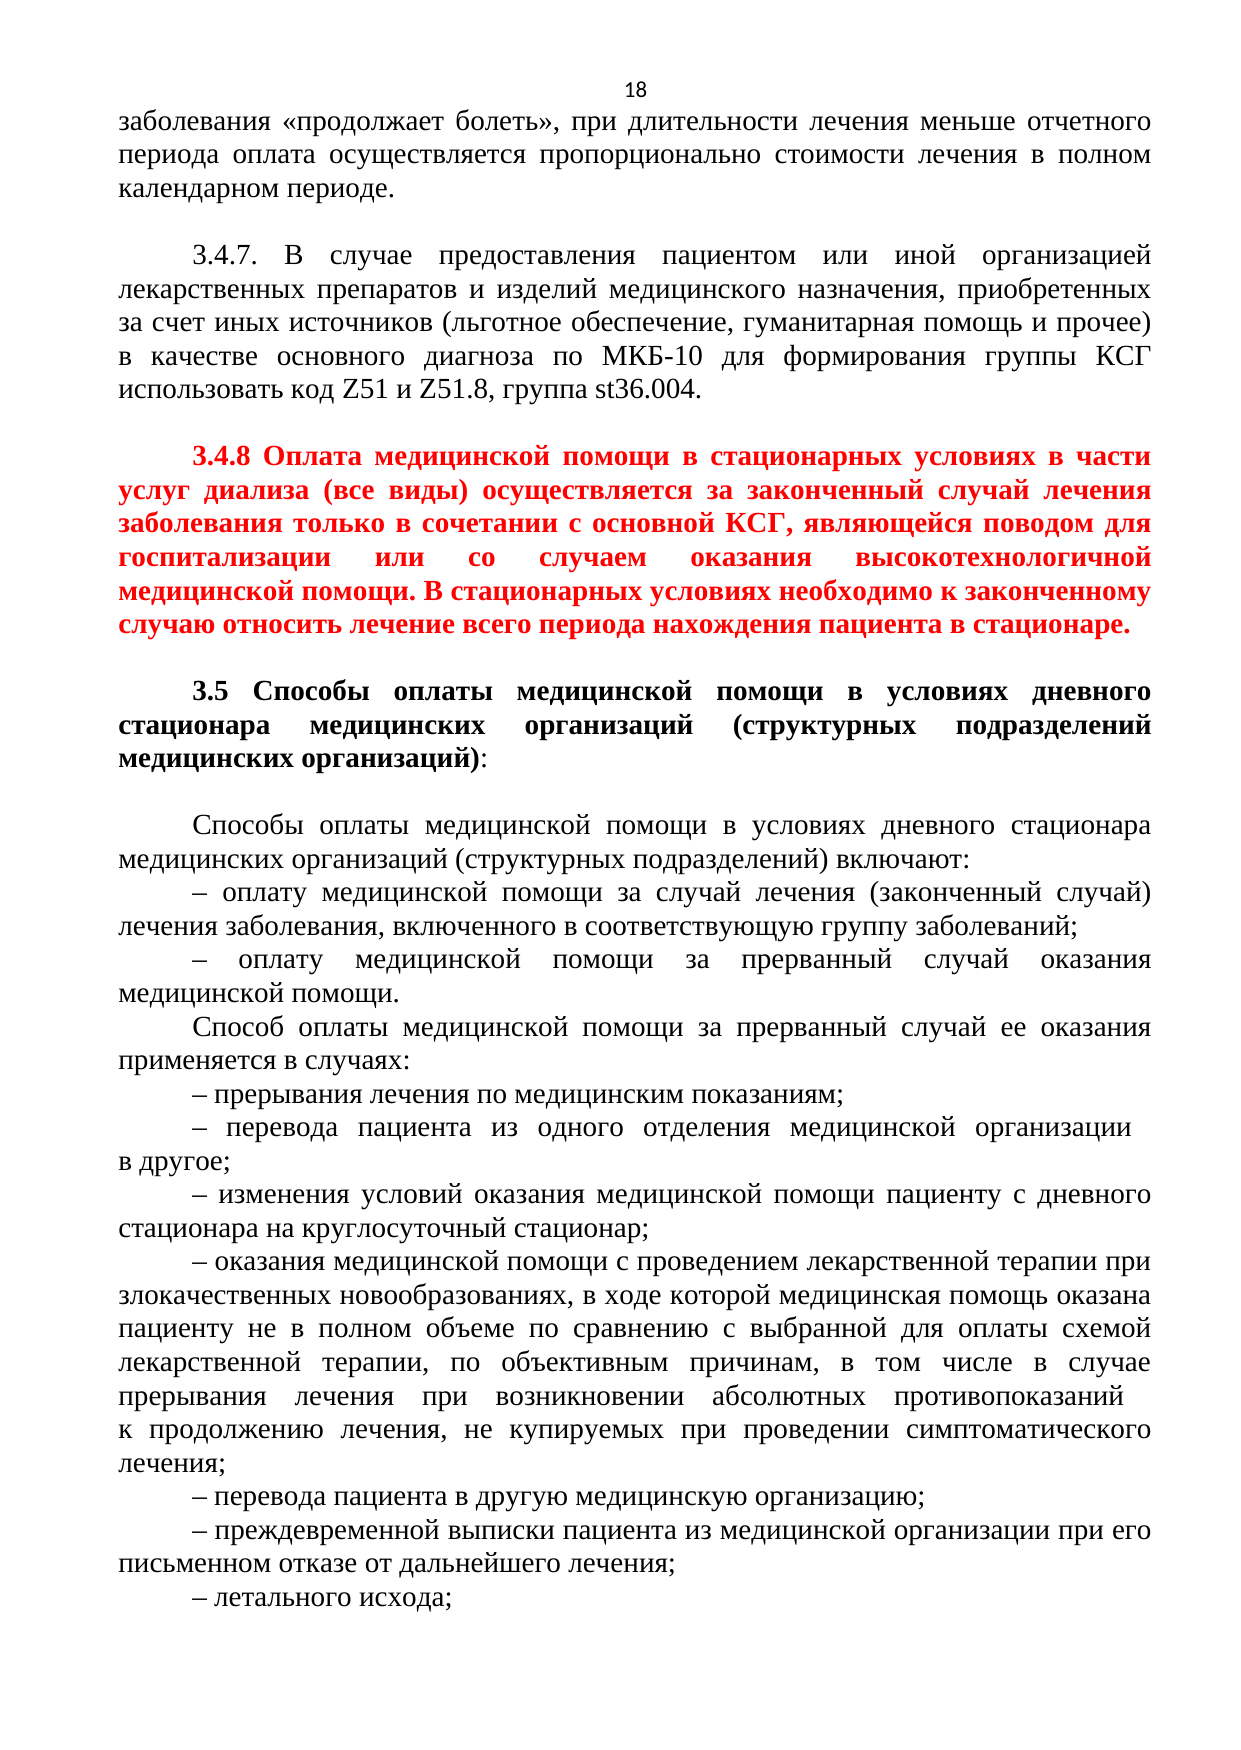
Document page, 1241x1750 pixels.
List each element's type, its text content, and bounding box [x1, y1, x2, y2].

text – перевода пациента из одного отделения медицинской организации в другое; [118, 1109, 1152, 1176]
text – перевода пациента в другую медицинскую организацию; [118, 1478, 1152, 1512]
text 3.4.8 Оплата медицинской помощи в стационарных условиях в части услуг диализа (все виды) осуществляется за законченный случай лечения заболевания только в сочетании с основной КСГ, являющейся поводом для госпитализации или со случаем оказания высокотехнологичной медицинской помощи. В стационарных условиях необходимо к законченному случаю относить лечение всего периода нахождения пациента в стационаре. [118, 438, 1152, 640]
text – преждевременной выписки пациента из медицинской организации при его письменном отказе от дальнейшего лечения; [118, 1512, 1152, 1579]
text 3.5 Способы оплаты медицинской помощи в условиях дневного стационара медицинских организаций (структурных подразделений медицинских организаций): [118, 673, 1152, 774]
text Способ оплаты медицинской помощи за прерванный случай ее оказания применяется в случаях: [118, 1009, 1152, 1076]
text – оплату медицинской помощи за случай лечения (законченный случай) лечения заболевания, включенного в соответствующую группу заболеваний; [118, 874, 1152, 942]
text Способы оплаты медицинской помощи в условиях дневного стационара медицинских организаций (структурных подразделений) включают: [118, 807, 1152, 874]
text – оказания медицинской помощи с проведением лекарственной терапии при злокачественных новообразованиях, в ходе которой медицинская помощь оказана пациенту не в полном объеме по сравнению с выбранной для оплаты схемой лекарственной терапии, по объективным причинам, в том числе в случае прерывания лечения при возникновении абсолютных противопоказаний к продолжению лечения, не купируемых при проведении симптоматического лечения; [118, 1243, 1152, 1478]
text – оплату медицинской помощи за прерванный случай оказания медицинской помощи. [118, 942, 1152, 1009]
text – изменения условий оказания медицинской помощи пациенту с дневного стационара на круглосуточный стационар; [118, 1176, 1152, 1243]
text 3.4.7. В случае предоставления пациентом или иной организацией лекарственных препаратов и изделий медицинского назначения, приобретенных за счет иных источников (льготное обеспечение, гуманитарная помощь и прочее) в качестве основного диагноза по МКБ-10 для формирования группы КСГ использовать код Z51 и Z51.8, группа st36.004. [118, 237, 1152, 405]
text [118, 103, 1152, 204]
text – летального исхода; [118, 1579, 1152, 1612]
text – прерывания лечения по медицинским показаниям; [118, 1076, 1152, 1109]
